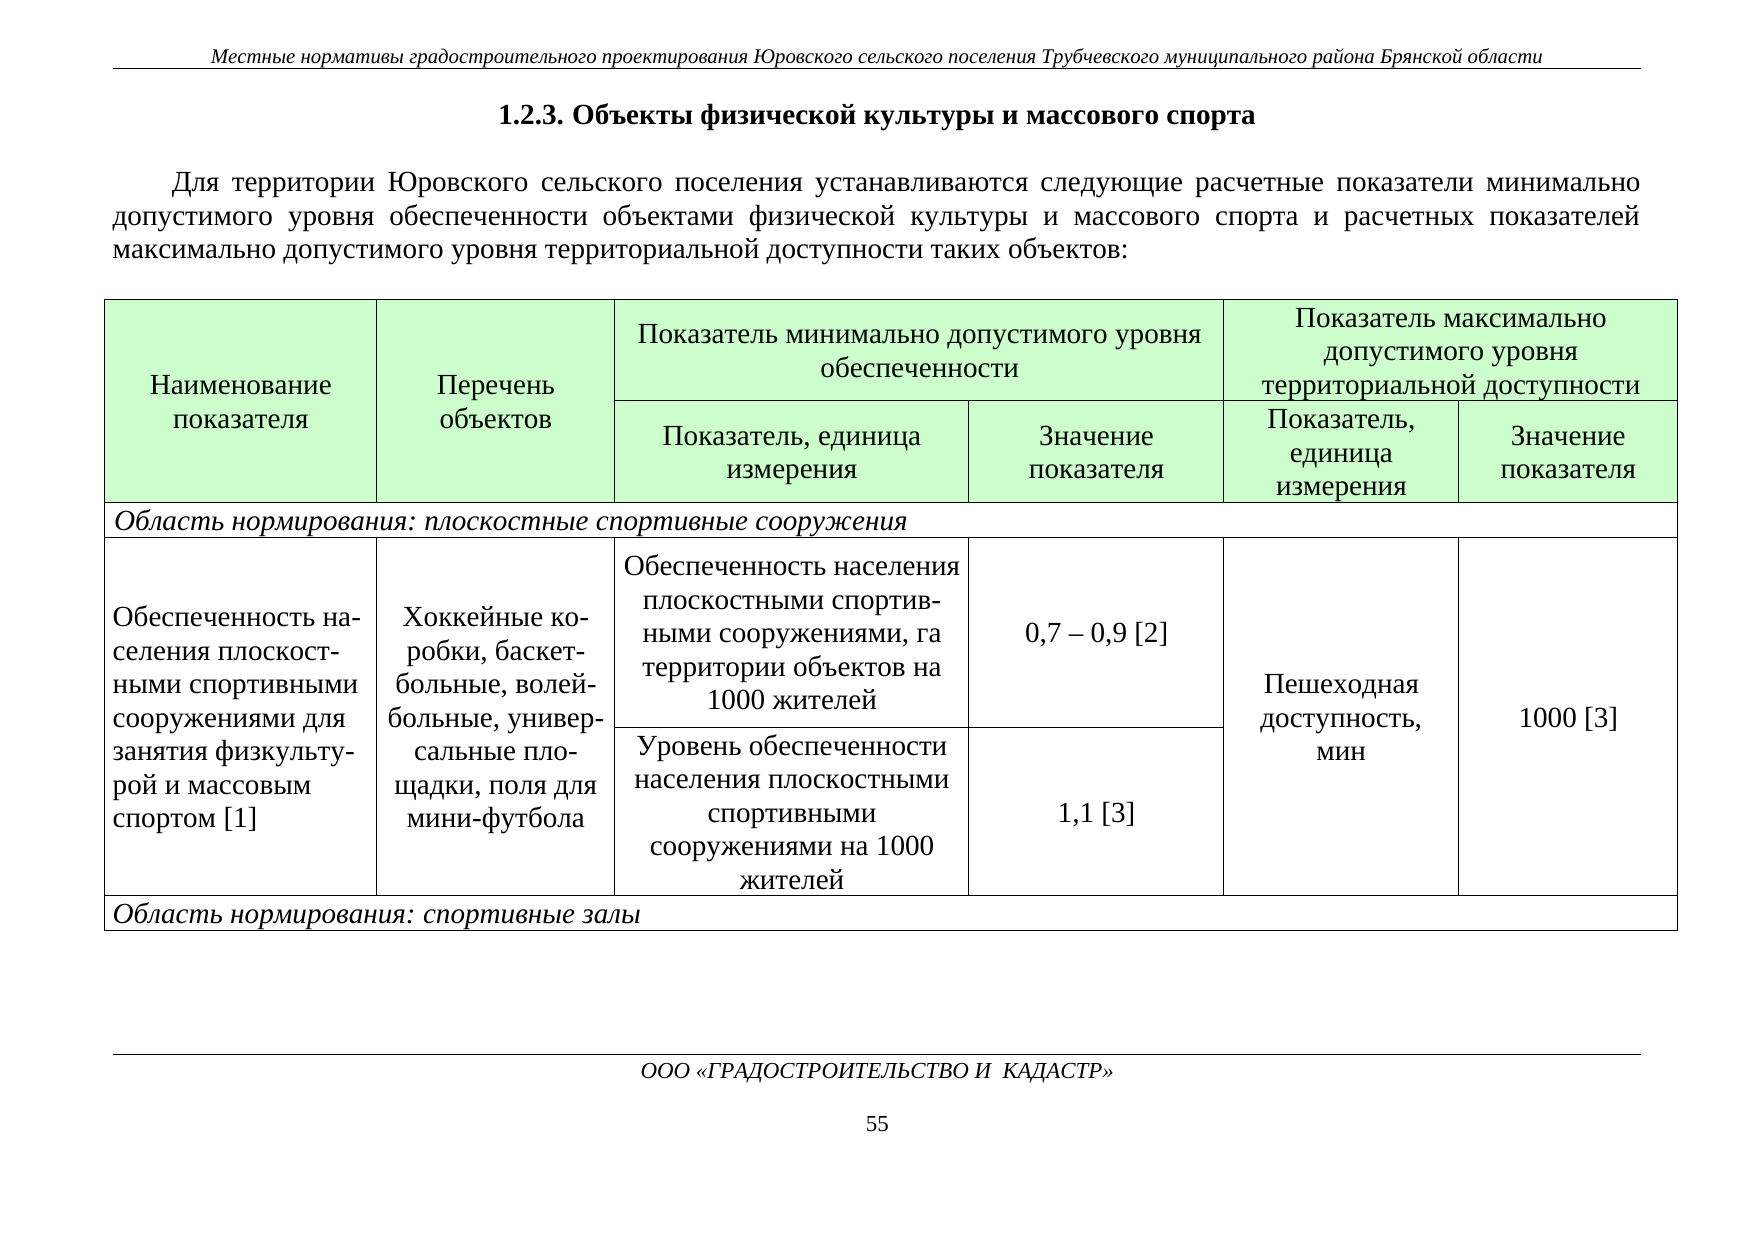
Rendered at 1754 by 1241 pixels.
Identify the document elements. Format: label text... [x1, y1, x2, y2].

table_header Перечень объектов [377, 300, 614, 502]
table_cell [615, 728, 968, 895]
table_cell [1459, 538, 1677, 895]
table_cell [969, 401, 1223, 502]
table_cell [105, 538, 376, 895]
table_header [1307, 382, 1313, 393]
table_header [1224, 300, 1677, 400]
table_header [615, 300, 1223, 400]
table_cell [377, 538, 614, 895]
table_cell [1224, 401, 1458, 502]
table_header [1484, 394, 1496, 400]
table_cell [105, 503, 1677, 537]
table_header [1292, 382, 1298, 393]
list Объекты физической культуры и массового спорта [112, 97, 1641, 131]
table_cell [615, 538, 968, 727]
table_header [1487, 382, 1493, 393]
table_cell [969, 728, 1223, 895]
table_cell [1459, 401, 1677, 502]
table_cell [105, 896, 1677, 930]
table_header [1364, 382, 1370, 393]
text Для территории Юровского сельского поселения устанавливаются следующие расчетные показатели минимально допустимого уровня обеспеченности объектами физической культуры и массового спорта и расчетных показателей максимально допустимого уровня территориальной доступности таких объектов: [112, 164, 1641, 265]
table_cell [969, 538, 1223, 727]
table_header Наименование показателя [105, 300, 376, 502]
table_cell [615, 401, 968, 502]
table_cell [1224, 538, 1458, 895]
